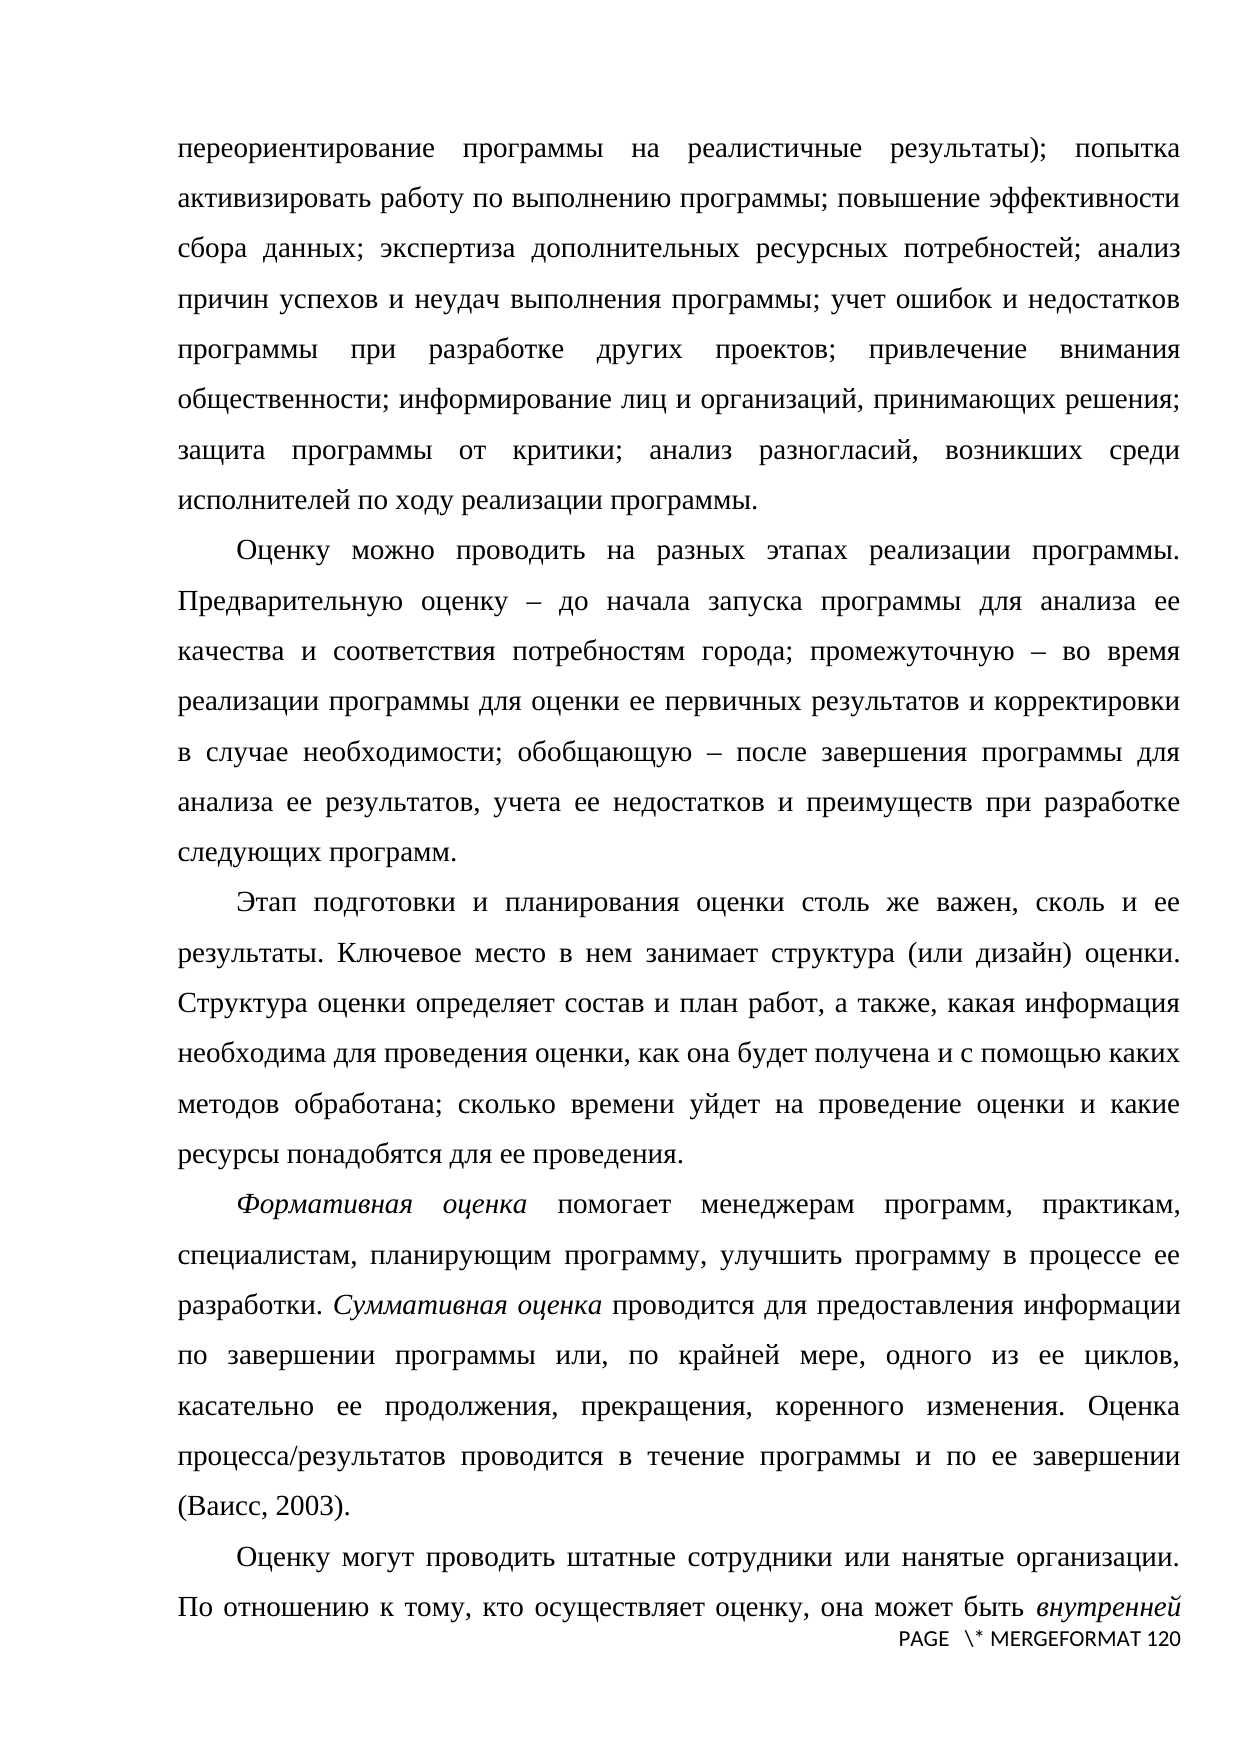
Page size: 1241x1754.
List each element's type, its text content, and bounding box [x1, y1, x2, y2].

text Оценку можно проводить на разных этапах реализации программы. Предварительную оценку – до начала запуска программы для анализа ее качества и соответствия потребностям города; промежуточную – во время реализации программы для оценки ее первичных результатов и корректировки в случае необходимости; обобщающую – после завершения программы для анализа ее результатов, учета ее недостатков и преимуществ при разработке следующих программ. [177, 532, 1181, 868]
text Формативная оценка помогает менеджерам программ, практикам, специалистам, планирующим программу, улучшить программу в процессе ее разработки. Суммативная оценка проводится для предоставления информации по завершении программы или, по крайней мере, одного из ее циклов, касательно ее продолжения, прекращения, коренного изменения. Оценка процесса/результатов проводится в течение программы и по ее завершении (Ваисс, 2003). [177, 1186, 1181, 1522]
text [177, 130, 1181, 516]
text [177, 1539, 1181, 1622]
text Этап подготовки и планирования оценки столь же важен, сколь и ее результаты. Ключевое место в нем занимает структура (или дизайн) оценки. Структура оценки определяет состав и план работ, а также, какая информация необходима для проведения оценки, как она будет получена и с помощью каких методов обработана; сколько времени уйдет на проведение оценки и какие ресурсы понадобятся для ее проведения. [177, 884, 1181, 1170]
